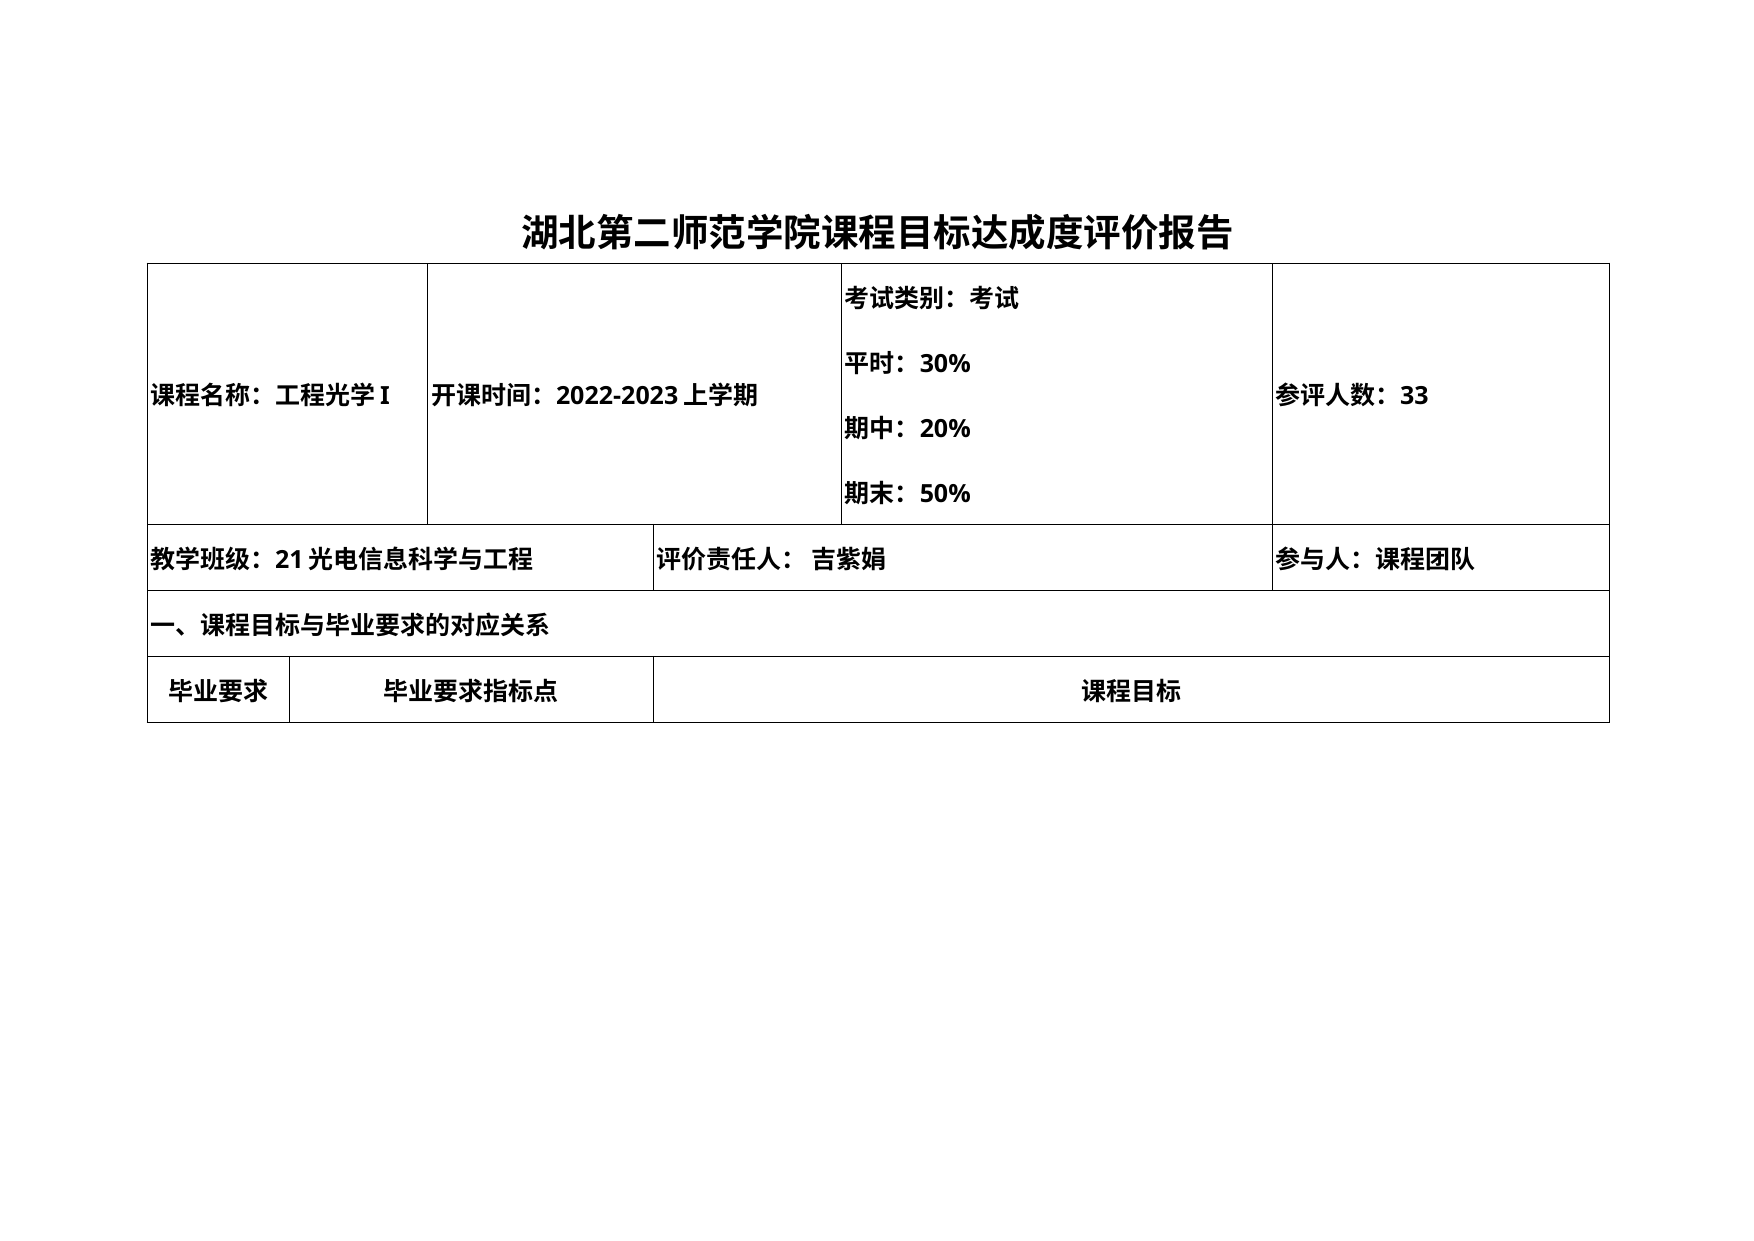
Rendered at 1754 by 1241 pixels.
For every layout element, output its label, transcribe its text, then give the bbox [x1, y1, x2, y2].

table_header 课程名称：工程光学I [148, 264, 427, 524]
table_header 开课时间：2022-2023上学期 [428, 264, 841, 524]
table_cell 参与人：课程团队 [1273, 525, 1609, 590]
text 湖北第二师范学院课程目标达成度评价报告 [150, 198, 1604, 263]
table_cell 一、课程目标与毕业要求的对应关系 [148, 591, 1609, 656]
table_cell 毕业要求指标点 [290, 657, 653, 722]
table_cell 评价责任人： 吉紫娟 [654, 525, 1272, 590]
table_header 参评人数：33 [1273, 264, 1609, 524]
table_cell 课程目标 [654, 657, 1609, 722]
table_cell 教学班级：21光电信息科学与工程 [148, 525, 653, 590]
table_header 考试类别：考试 平时：30% 期中：20% 期末：50% [842, 264, 1272, 524]
table_cell 毕业要求 [148, 657, 289, 722]
